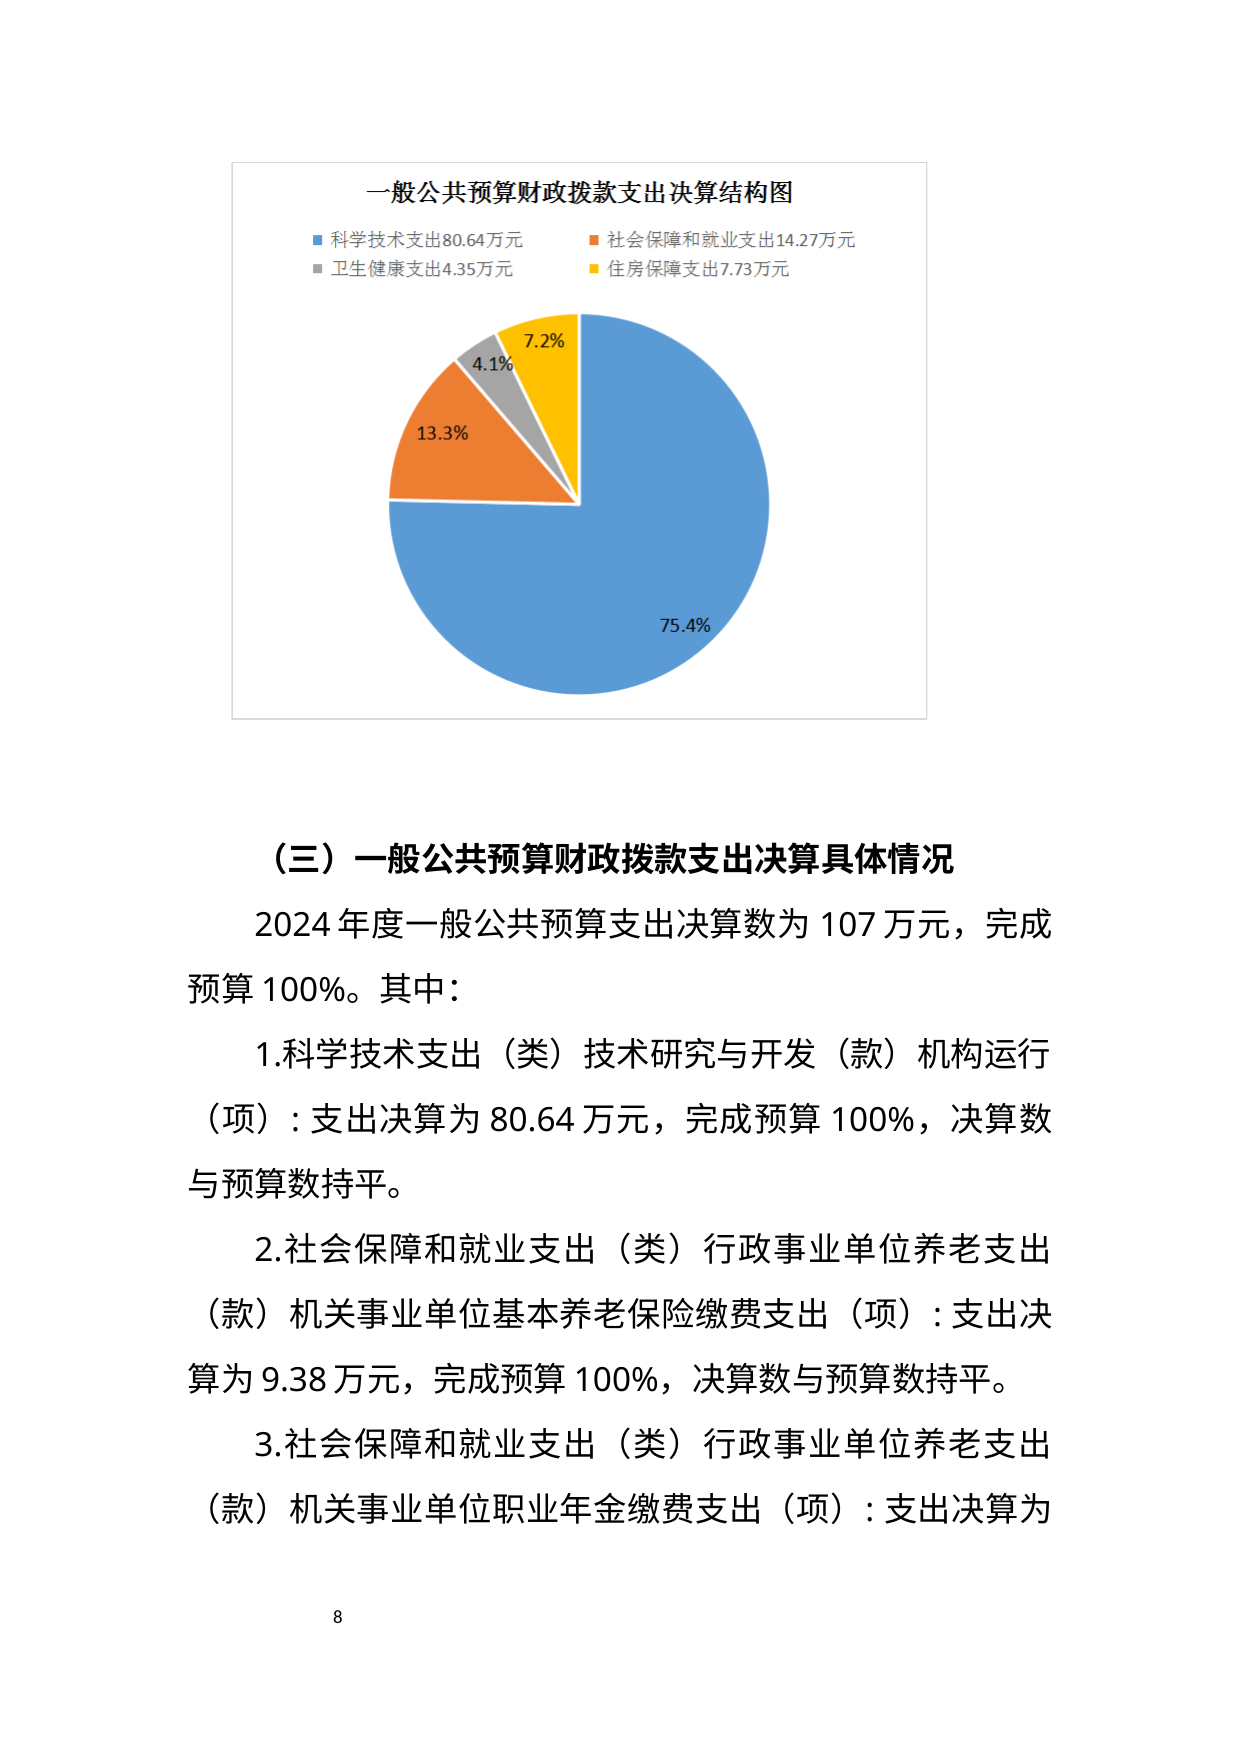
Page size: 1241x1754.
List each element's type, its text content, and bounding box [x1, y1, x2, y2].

picture [231, 162, 928, 720]
text （三）一般公共预算财政拨款支出决算具体情况 [187, 824, 1053, 889]
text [187, 1409, 1053, 1539]
text 2.社会保障和就业支出（类）行政事业单位养老支出（款）机关事业单位基本养老保险缴费支出（项）: 支出决算为9.38万元，完成预算100%，决算数与预算数持平。 [187, 1214, 1053, 1409]
text 2024年度一般公共预算支出决算数为107万元，完成预算100%。其中： [187, 889, 1053, 1019]
text 1.科学技术支出（类）技术研究与开发（款）机构运行（项）: 支出决算为80.64万元，完成预算100%，决算数与预算数持平。 [187, 1019, 1053, 1214]
